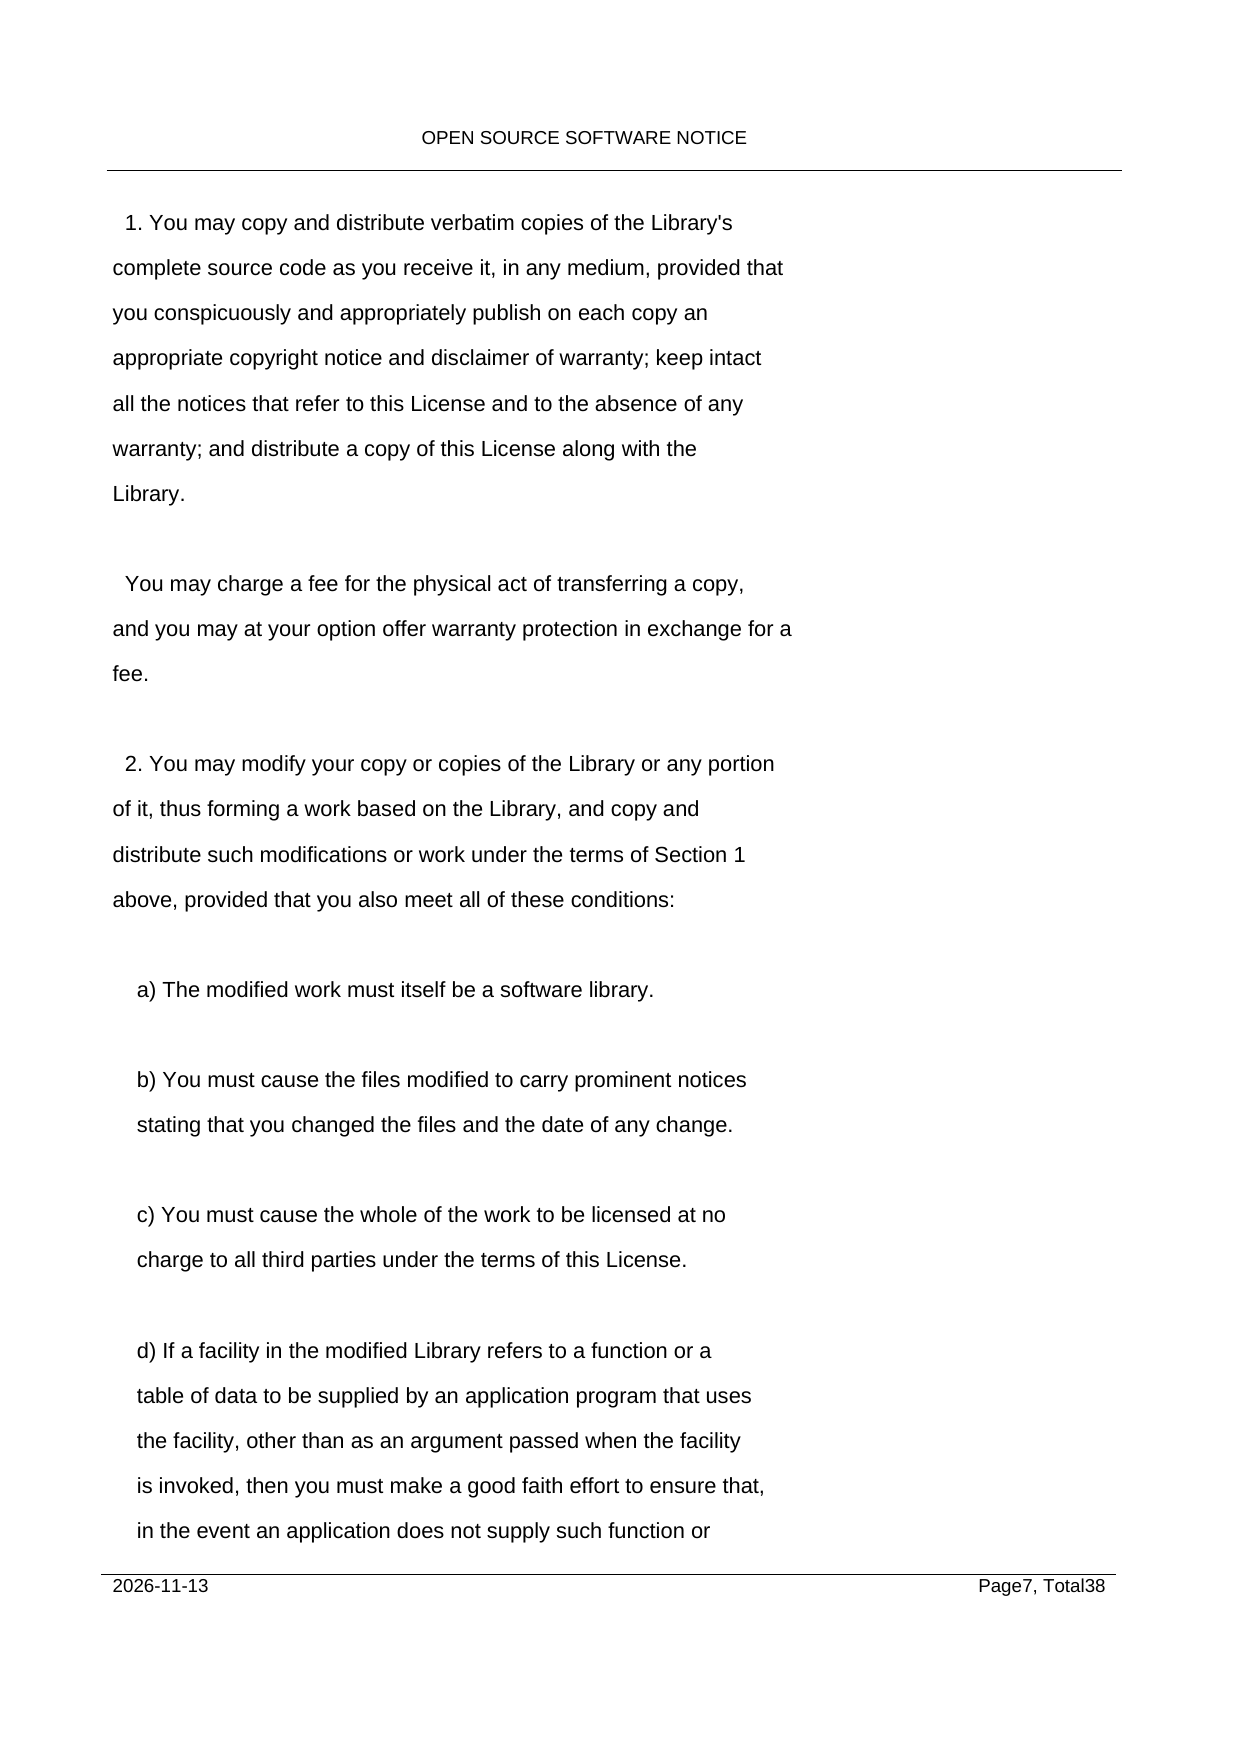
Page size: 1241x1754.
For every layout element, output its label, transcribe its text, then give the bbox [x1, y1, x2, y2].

text the facility, other than as an argument passed when the facility [112, 1424, 1128, 1457]
text is invoked, then you must make a good faith effort to ensure that, [112, 1469, 1128, 1502]
text a) The modified work must itself be a software library. [112, 973, 1128, 1006]
text all the notices that refer to this License and to the absence of any [112, 387, 1128, 419]
text and you may at your option offer warranty protection in exchange for a [112, 612, 1128, 645]
text stating that you changed the files and the date of any change. [112, 1108, 1128, 1141]
text 2. You may modify your copy or copies of the Library or any portion [112, 748, 1128, 780]
text appropriate copyright notice and disclaimer of warranty; keep intact [112, 342, 1128, 374]
text above, provided that you also meet all of these conditions: [112, 883, 1128, 915]
text d) If a facility in the modified Library refers to a function or a [112, 1334, 1128, 1366]
text warranty; and distribute a copy of this License along with the [112, 432, 1128, 464]
text b) You must cause the files modified to carry prominent notices [112, 1063, 1128, 1096]
text c) You must cause the whole of the work to be licensed at no [112, 1199, 1128, 1231]
text fee. [112, 657, 1128, 690]
text You may charge a fee for the physical act of transferring a copy, [112, 567, 1128, 600]
text complete source code as you receive it, in any medium, provided that [112, 251, 1128, 284]
text table of data to be supplied by an application program that uses [112, 1379, 1128, 1412]
text in the event an application does not supply such function or [112, 1514, 1128, 1547]
text 1. You may copy and distribute verbatim copies of the Library's [112, 206, 1128, 239]
text you conspicuously and appropriately publish on each copy an [112, 297, 1128, 329]
text of it, thus forming a work based on the Library, and copy and [112, 793, 1128, 825]
text distribute such modifications or work under the terms of Section 1 [112, 838, 1128, 870]
text Library. [112, 477, 1128, 509]
text charge to all third parties under the terms of this License. [112, 1244, 1128, 1276]
